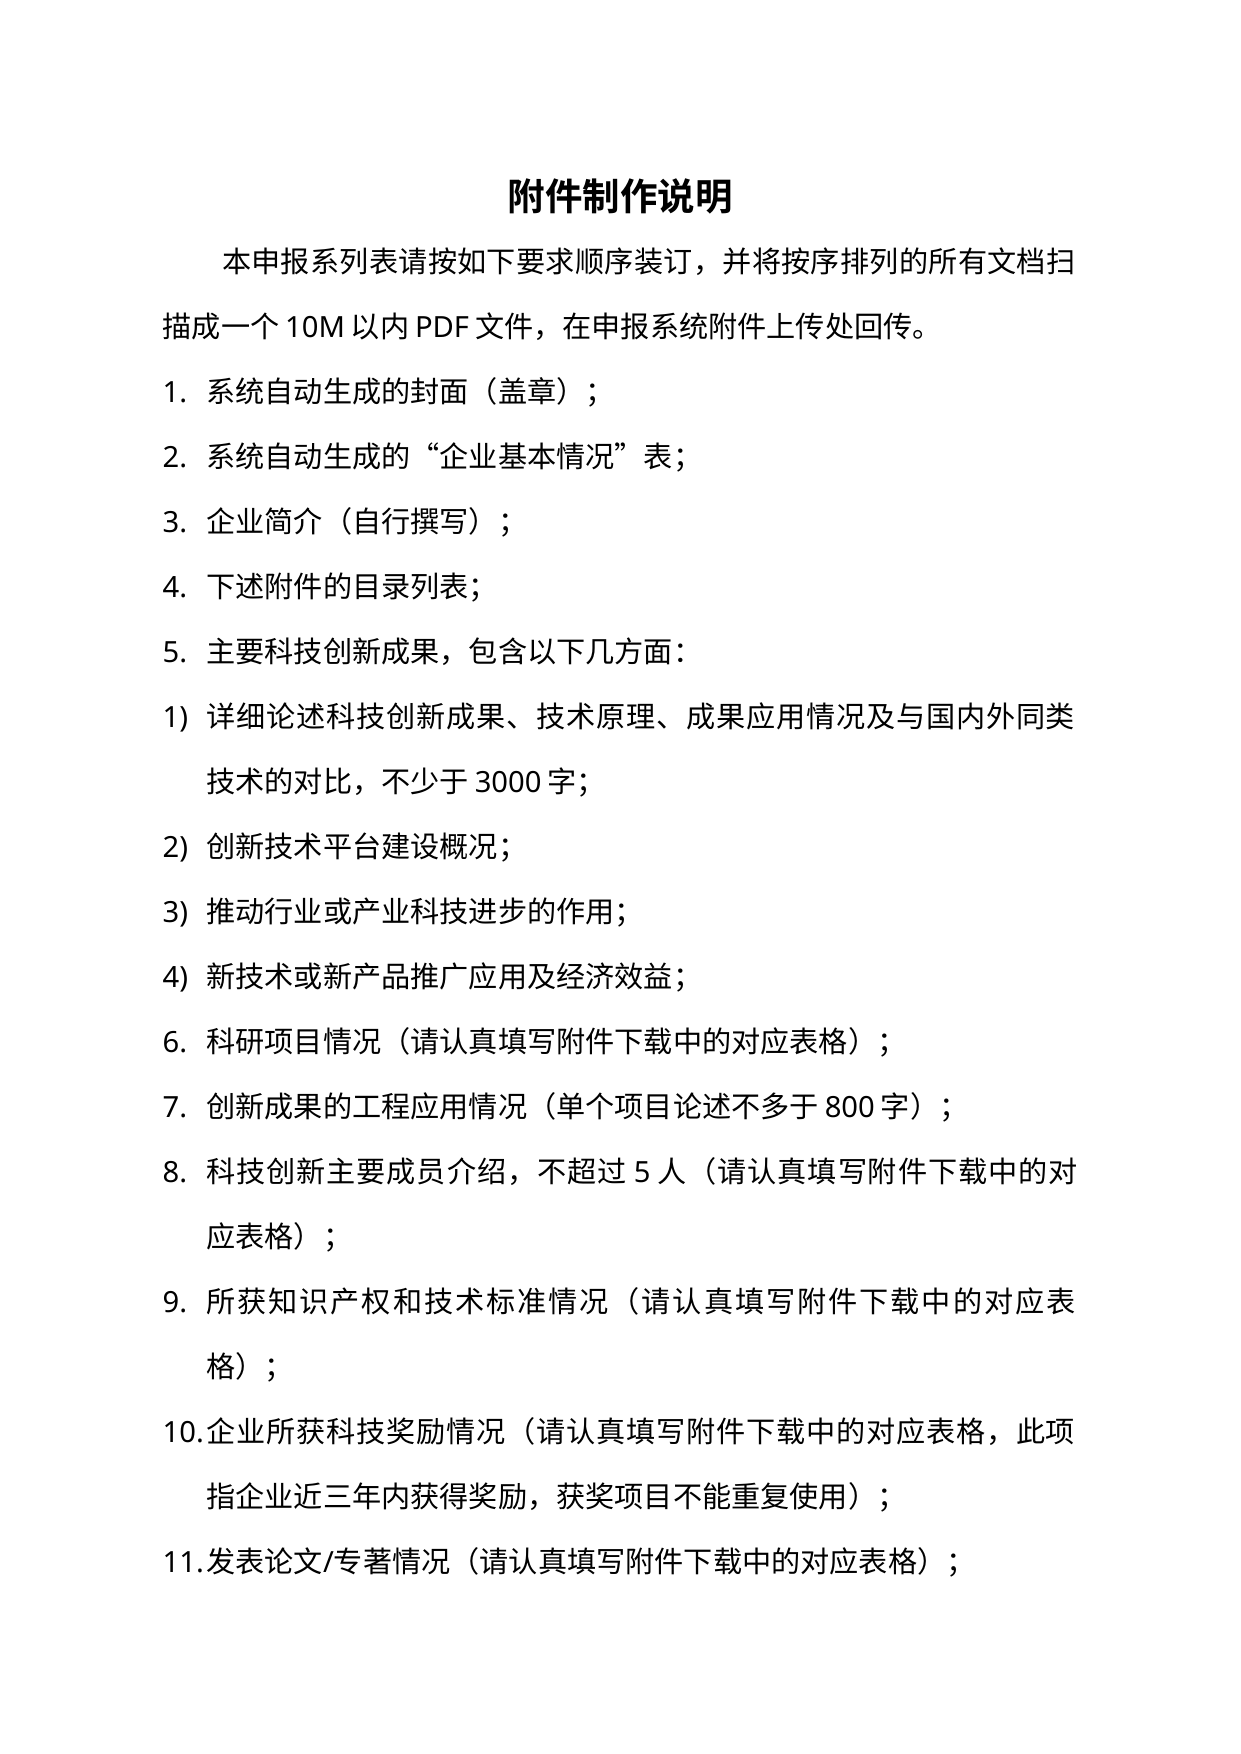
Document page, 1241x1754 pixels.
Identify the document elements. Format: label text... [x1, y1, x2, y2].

list 推动行业或产业科技进步的作用； [162, 877, 1078, 942]
list 企业简介（自行撰写）； [162, 487, 1078, 552]
list 主要科技创新成果，包含以下几方面： [162, 617, 1078, 682]
list 企业所获科技奖励情况（请认真填写附件下载中的对应表格，此项指企业近三年内获得奖励，获奖项目不能重复使用）； [162, 1397, 1078, 1527]
list 创新技术平台建设概况； [162, 812, 1078, 877]
list 发表论文/专著情况（请认真填写附件下载中的对应表格）； [162, 1527, 1078, 1592]
list 所获知识产权和技术标准情况（请认真填写附件下载中的对应表格）； [162, 1267, 1078, 1397]
list 创新成果的工程应用情况（单个项目论述不多于800字）； [162, 1072, 1078, 1137]
list 下述附件的目录列表； [162, 552, 1078, 617]
text 本申报系列表请按如下要求顺序装订，并将按序排列的所有文档扫描成一个10M以内PDF文件，在申报系统附件上传处回传。 [162, 227, 1078, 357]
list 科技创新主要成员介绍，不超过5人（请认真填写附件下载中的对应表格）； [162, 1137, 1078, 1267]
list 系统自动生成的封面（盖章）； [162, 357, 1078, 422]
list 系统自动生成的“企业基本情况”表； [162, 422, 1078, 487]
text 附件制作说明 [162, 162, 1078, 227]
list 科研项目情况（请认真填写附件下载中的对应表格）； [162, 1007, 1078, 1072]
list 新技术或新产品推广应用及经济效益； [162, 942, 1078, 1007]
list 详细论述科技创新成果、技术原理、成果应用情况及与国内外同类技术的对比，不少于3000字； [162, 682, 1078, 812]
